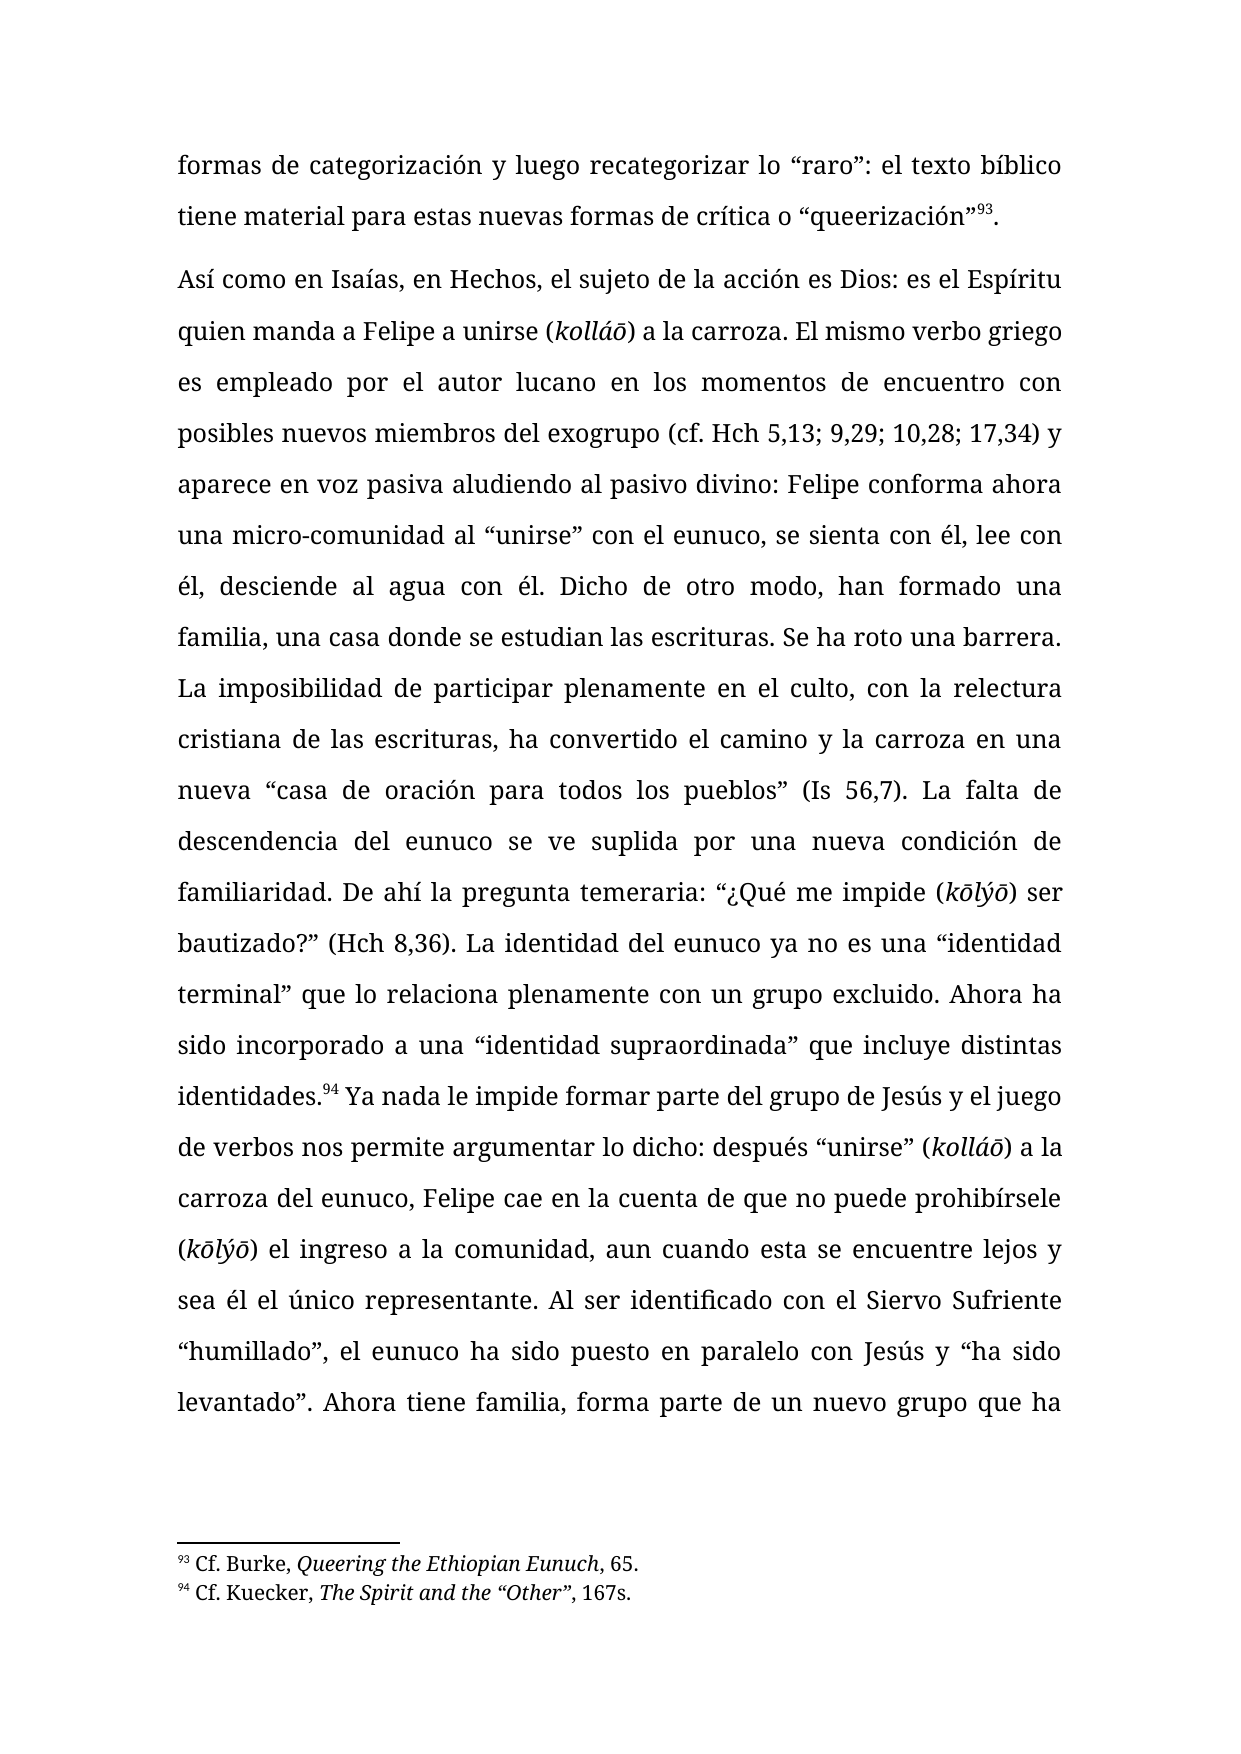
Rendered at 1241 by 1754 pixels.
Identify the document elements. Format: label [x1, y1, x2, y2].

text [177, 262, 1063, 1419]
text [177, 148, 1063, 233]
